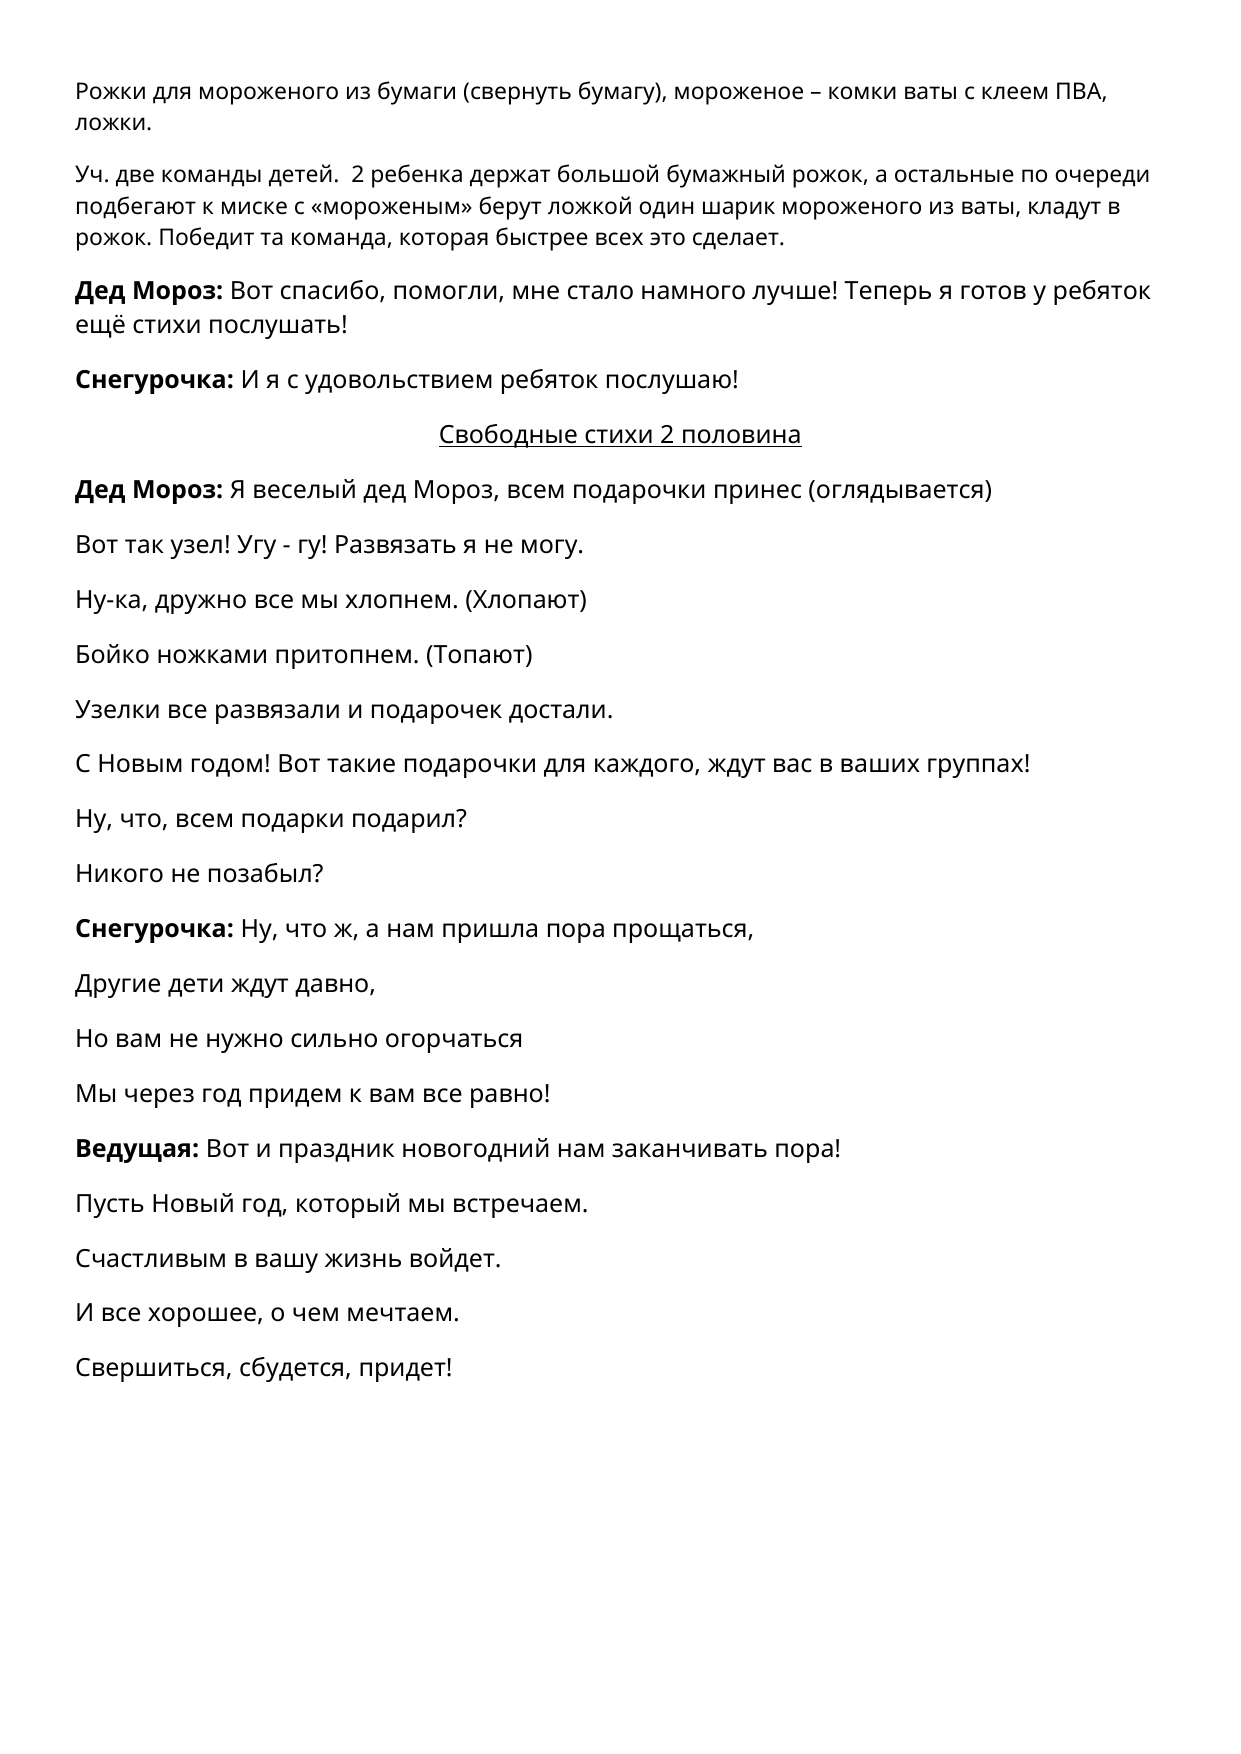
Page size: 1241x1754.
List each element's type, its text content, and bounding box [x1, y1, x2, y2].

text Бойко ножками притопнем. (Топают) [75, 636, 1165, 670]
text Счастливым в вашу жизнь войдет. [75, 1240, 1165, 1274]
text Снегурочка: Ну, что ж, а нам пришла пора прощаться, [75, 911, 1165, 945]
text Ну, что, всем подарки подарил? [75, 801, 1165, 835]
text Ведущая: Вот и праздник новогодний нам заканчивать пора! [75, 1130, 1165, 1164]
text Но вам не нужно сильно огорчаться [75, 1021, 1165, 1055]
text Снегурочка: И я с удовольствием ребяток послушаю! [75, 362, 1165, 396]
text Другие дети ждут давно, [75, 966, 1165, 1000]
text И все хорошее, о чем мечтаем. [75, 1295, 1165, 1329]
text Никого не позабыл? [75, 856, 1165, 890]
text Дед Мороз: Я веселый дед Мороз, всем подарочки принес (оглядывается) [75, 472, 1165, 506]
text Рожки для мороженого из бумаги (свернуть бумагу), мороженое – комки ваты с клеем ПВА, ложки. [75, 75, 1165, 137]
text Мы через год придем к вам все равно! [75, 1076, 1165, 1109]
text Ну-ка, дружно все мы хлопнем. (Хлопают) [75, 581, 1165, 616]
text Вот так узел! Угу - гу! Развязать я не могу. [75, 527, 1165, 561]
text Узелки все развязали и подарочек достали. [75, 691, 1165, 725]
text Свободные стихи 2 половина [75, 417, 1165, 451]
text Уч. две команды детей. 2 ребенка держат большой бумажный рожок, а остальные по очереди подбегают к миске с «мороженым» берут ложкой один шарик мороженого из ваты, кладут в рожок. Победит та команда, которая быстрее всех это сделает. [75, 158, 1165, 252]
text Пусть Новый год, который мы встречаем. [75, 1185, 1165, 1219]
text Свершиться, сбудется, придет! [75, 1350, 1165, 1384]
text С Новым годом! Вот такие подарочки для каждого, ждут вас в ваших группах! [75, 746, 1165, 780]
text Дед Мороз: Вот спасибо, помогли, мне стало намного лучше! Теперь я готов у ребяток ещё стихи послушать! [75, 273, 1165, 341]
